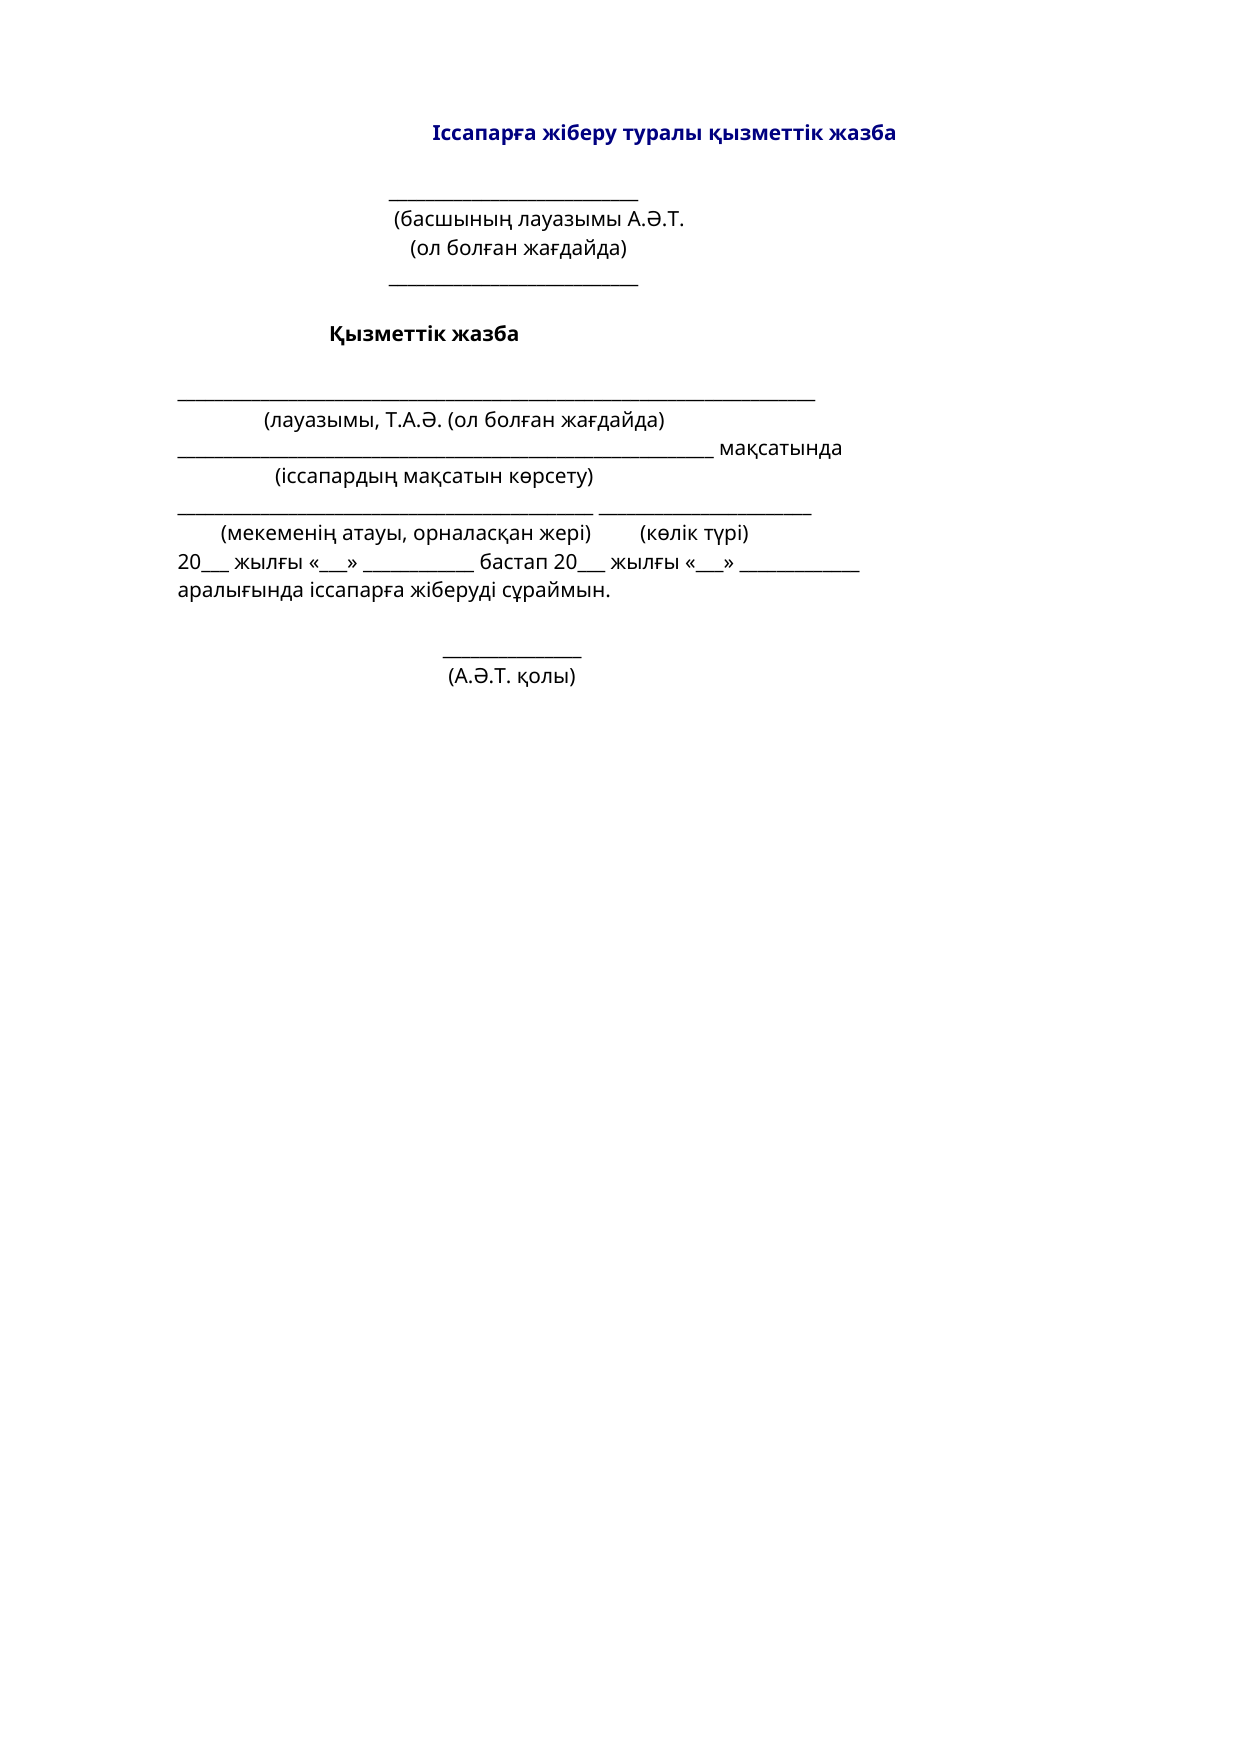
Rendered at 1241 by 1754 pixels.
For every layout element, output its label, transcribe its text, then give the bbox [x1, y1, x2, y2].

text Іссапарға жіберу туралы қызметтік жазба [177, 118, 1152, 147]
text _____________________________________________________________________ (лауазымы, Т.А.Ә. (ол болған жағдайда) __________________________________________________________ мақсатында (іссапардың мақсатын көрсету) _____________________________________________ _______________________ (мекеменің атауы, орналасқан жері) (көлік түрі) 20___ жылғы «___» ____________ бастап 20___ жылғы «___» _____________ аралығында іссапарға жіберуді сұраймын. [177, 376, 1152, 604]
text _______________ (А.Ә.Т. қолы) [177, 633, 1152, 690]
text ___________________________ (басшының лауазымы А.Ә.Т. (ол болған жағдайда) ___________________________ [177, 176, 1152, 289]
text Қызметтік жазба [177, 319, 1152, 347]
